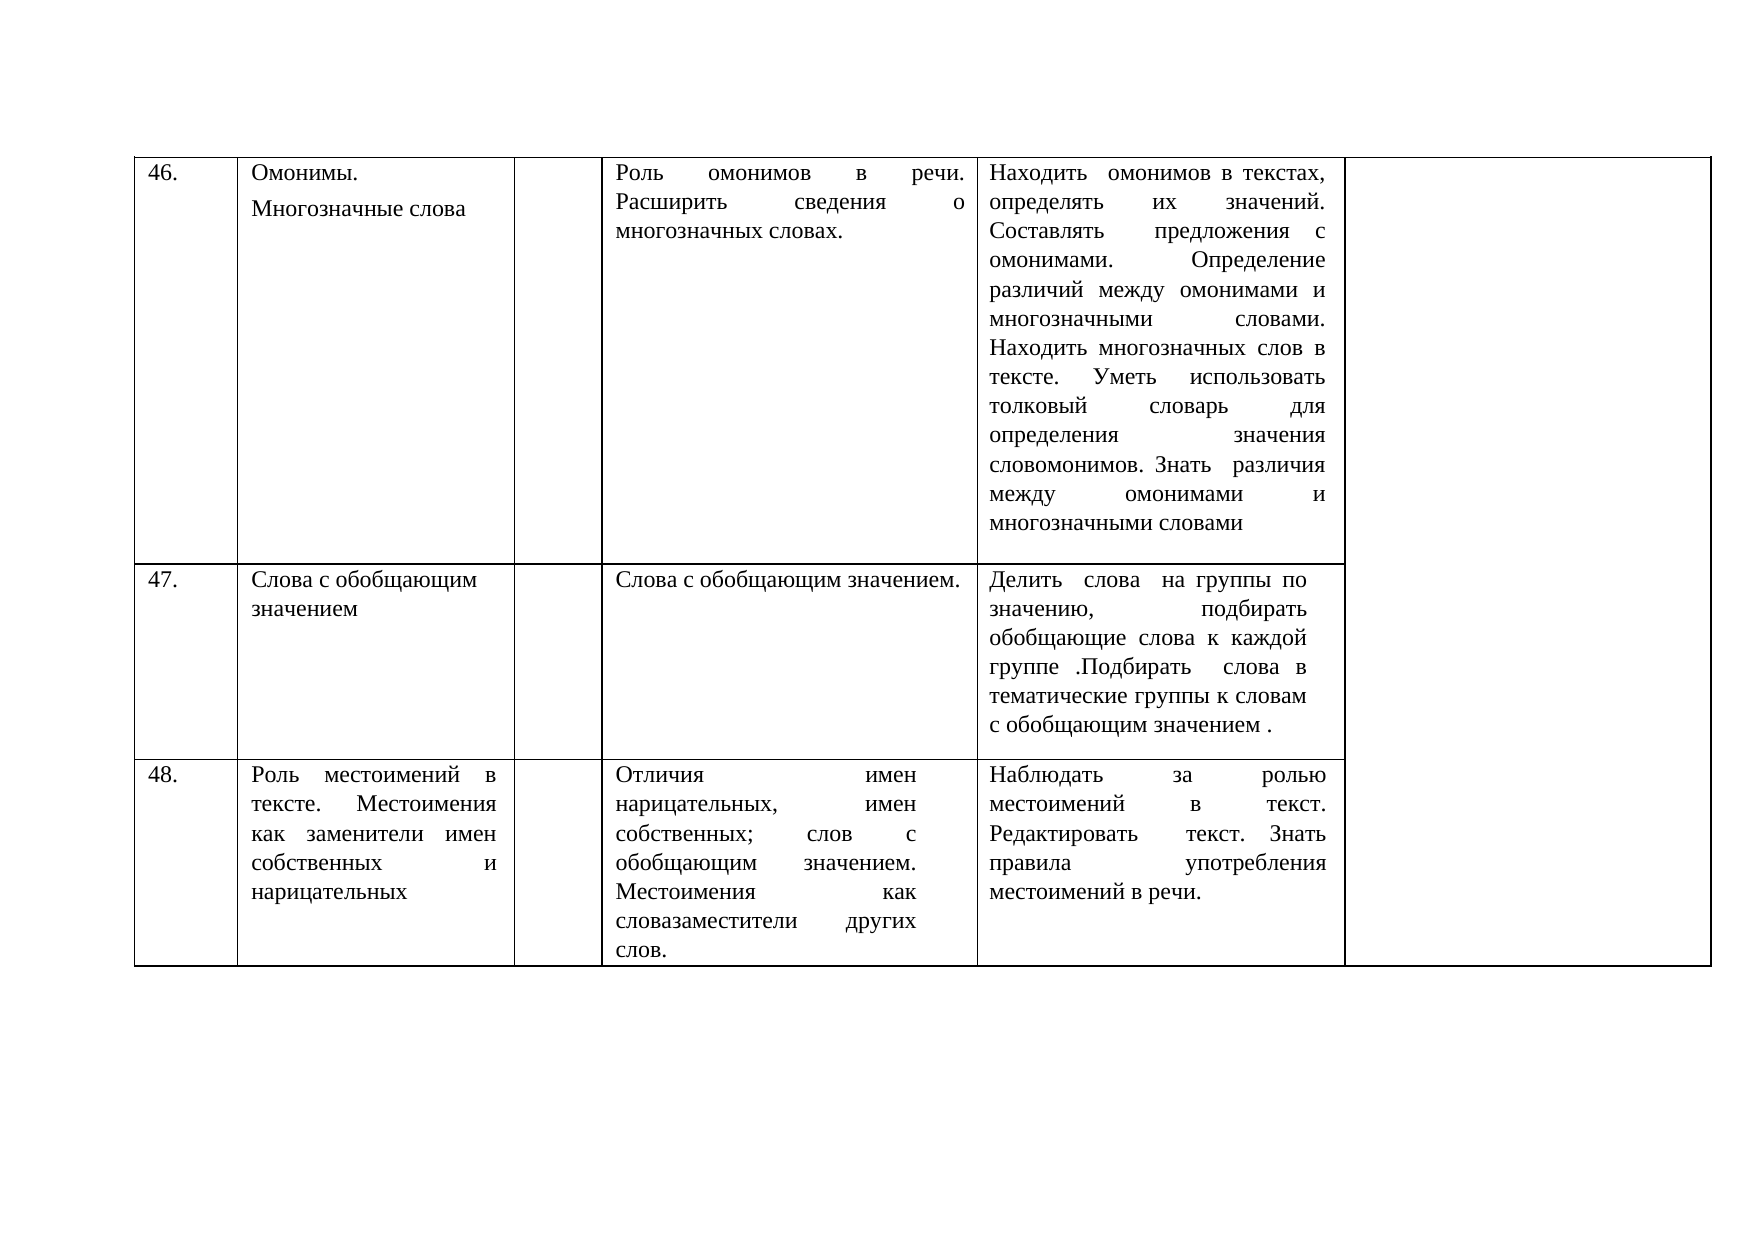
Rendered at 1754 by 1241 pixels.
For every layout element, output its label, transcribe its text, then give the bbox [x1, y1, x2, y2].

table_cell Роль местоимений в тексте. Местоимения как заменители имен собственных и нарицательных [238, 760, 514, 965]
table_header Находить омонимов в текстах, определять их значений. Составлять предложения с омонимами. Определение различий между омонимами и многозначными словами. Находить многозначных слов в тексте. Уметь использовать толковый словарь для определения значения словомонимов. Знать различия между омонимами и многозначными словами [978, 158, 1344, 563]
table_header 46. [135, 158, 237, 563]
table_cell [515, 760, 601, 965]
table_header [515, 158, 601, 563]
table_cell Отличия имен нарицательных, имен собственных; слов с обобщающим значением. Местоимения как словазаместители других слов. [603, 760, 977, 965]
table_cell 48. [135, 760, 237, 965]
table_cell Слова с обобщающим значением. [603, 565, 977, 759]
table_header Омонимы. Многозначные слова [238, 158, 514, 563]
table_cell 47. [135, 565, 237, 759]
table_cell Слова с обобщающим значением [238, 565, 514, 759]
table_cell Делить слова на группы по значению, подбирать обобщающие слова к каждой группе .Подбирать слова в тематические группы к словам с обобщающим значением . [978, 565, 1344, 759]
table_cell Наблюдать за ролью местоимений в текст. Редактировать текст. Знать правила употребления местоимений в речи. [978, 760, 1344, 965]
table_header [1346, 158, 1710, 965]
table_cell [515, 565, 601, 759]
table_header Роль омонимов в речи. Расширить сведения о многозначных словах. [603, 158, 977, 563]
